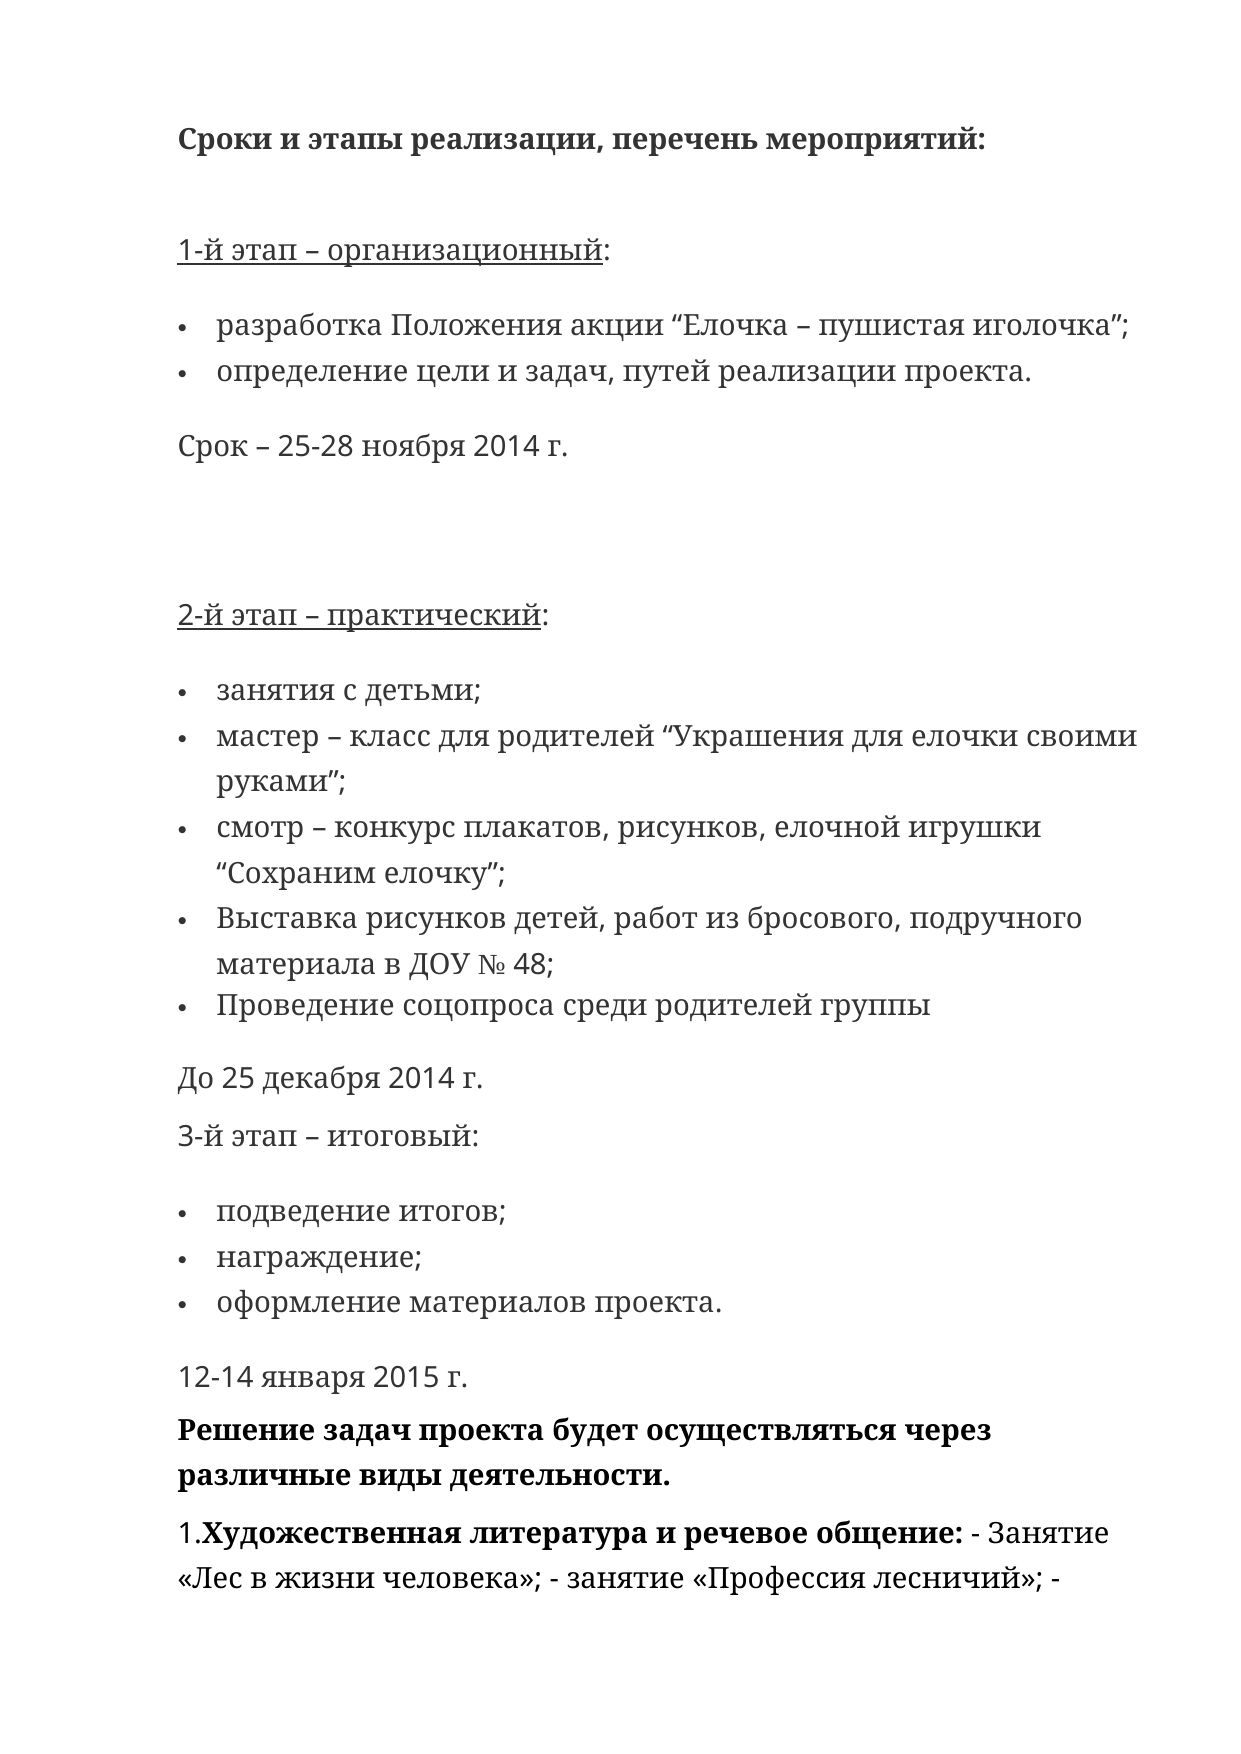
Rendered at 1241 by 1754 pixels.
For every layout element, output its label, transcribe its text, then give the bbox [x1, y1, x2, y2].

list подведение итогов; [179, 1190, 1152, 1230]
text Сроки и этапы реализации, перечень мероприятий: [177, 118, 1152, 158]
list мастер – класс для родителей “Украшения для елочки своими руками”; [179, 715, 1152, 800]
text Срок – 25-28 ноября 2014 г. [177, 425, 1152, 464]
list награждение; [179, 1236, 1152, 1276]
list определение цели и задач, путей реализации проекта. [179, 350, 1152, 390]
text 12-14 января 2015 г. [177, 1356, 1152, 1396]
list Выставка рисунков детей, работ из бросового, подручного материала в ДОУ № 48; [179, 897, 1152, 983]
text 1-й этап – организационный: [177, 230, 1152, 269]
text До 25 декабря 2014 г. [177, 1057, 1152, 1097]
list Проведение соцопроса среди родителей группы [179, 989, 1152, 1022]
list занятия с детьми; [179, 669, 1152, 709]
text Решение задач проекта будет осуществляться через различные виды деятельности. [177, 1414, 1152, 1494]
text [177, 1512, 1152, 1597]
text 3-й этап – итоговый: [177, 1116, 1152, 1155]
list смотр – конкурс плакатов, рисунков, елочной игрушки “Сохраним елочку”; [179, 806, 1152, 892]
list оформление материалов проекта. [179, 1282, 1152, 1321]
text 2-й этап – практический: [177, 594, 1152, 634]
list разработка Положения акции “Елочка – пушистая иголочка”; [179, 304, 1152, 344]
